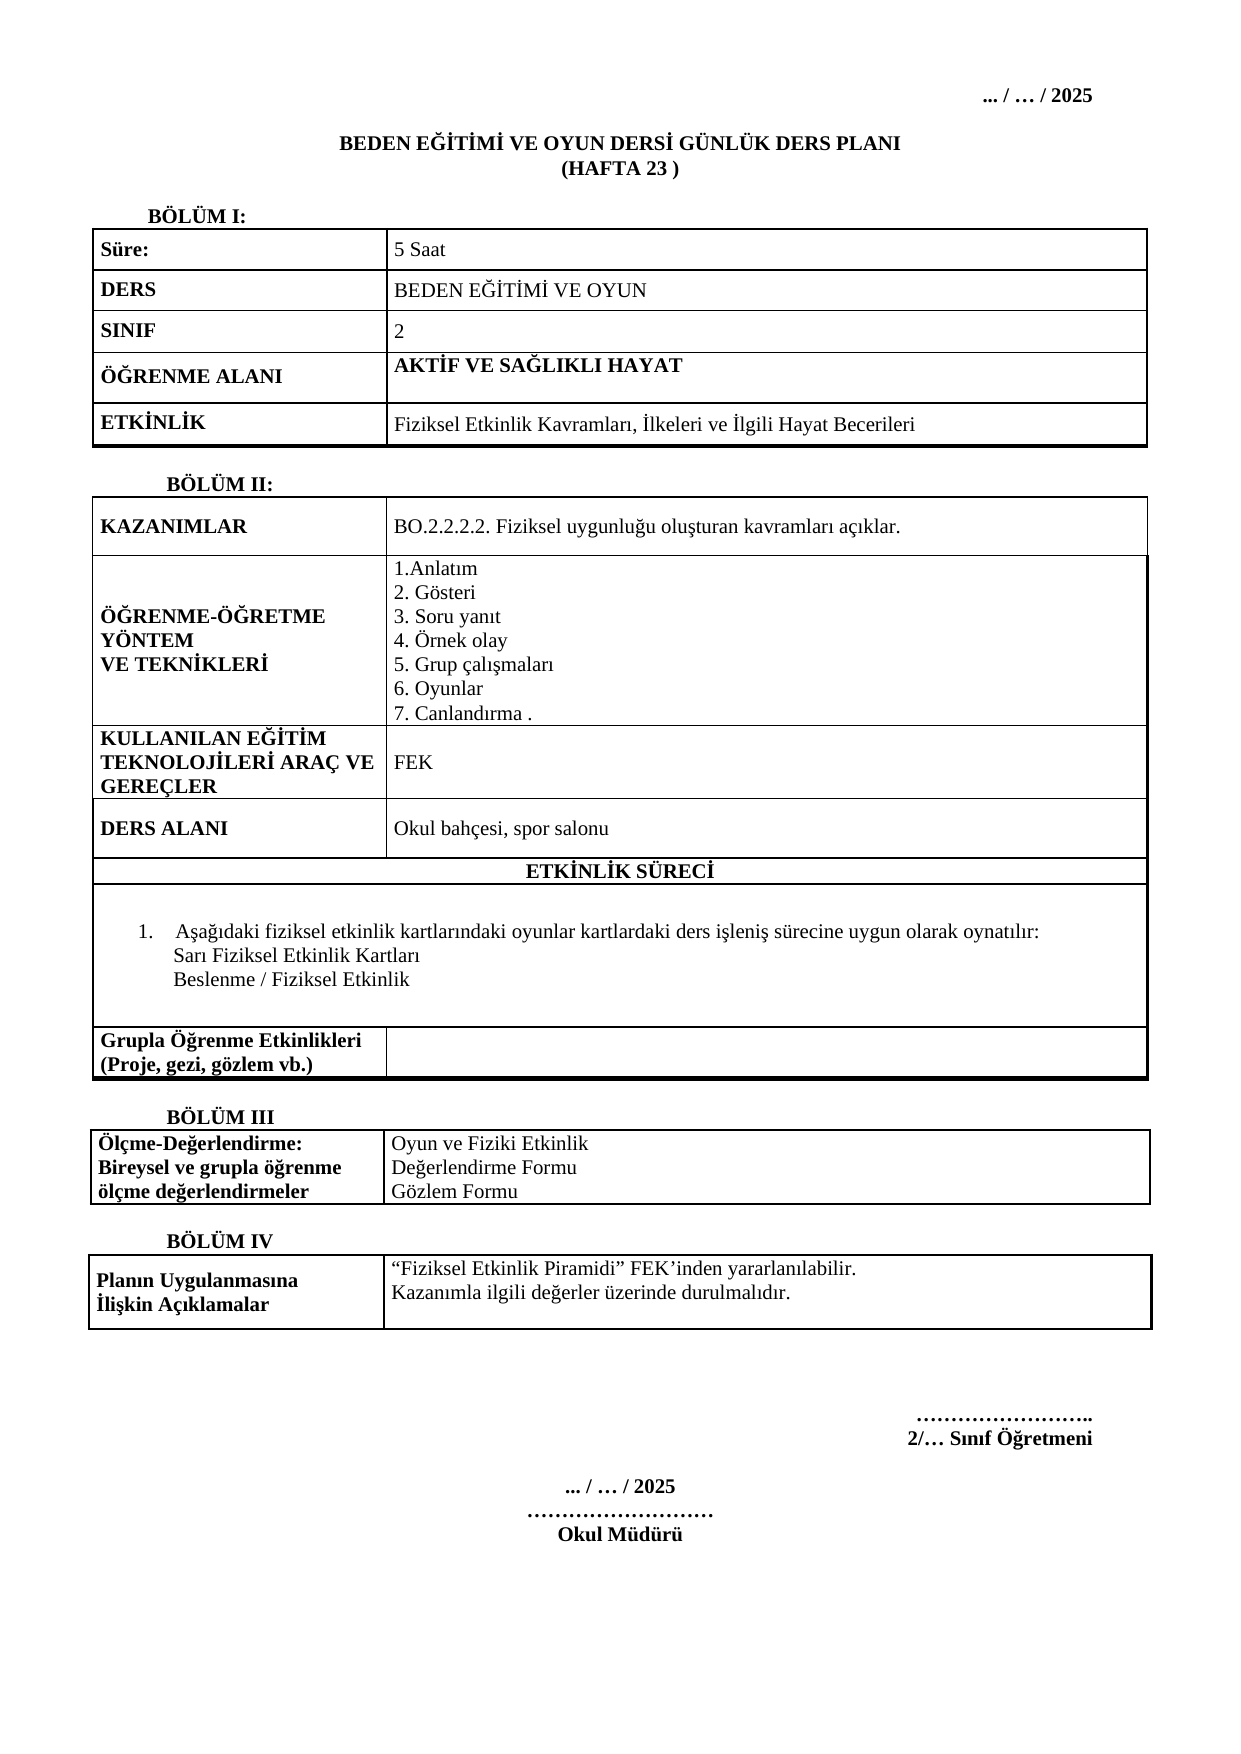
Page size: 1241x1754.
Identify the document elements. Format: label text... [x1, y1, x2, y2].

table_cell Okul bahçesi, spor salonu [387, 799, 1146, 857]
subtitle BÖLÜM IV [148, 1229, 1093, 1253]
subtitle BÖLÜM III [148, 1105, 1093, 1129]
table_header 5 Saat [388, 230, 1146, 269]
text BÖLÜM I: [148, 203, 1093, 228]
table_cell ÖĞRENME ALANI [94, 353, 386, 402]
table_cell FEK [387, 726, 1146, 798]
table_header BO.2.2.2.2. Fiziksel uygunluğu oluşturan kavramları açıklar. [387, 498, 1147, 555]
table_cell AKTİF VE SAĞLIKLI HAYAT [388, 353, 1146, 402]
table_header Oyun ve Fiziki Etkinlik Değerlendirme Formu Gözlem Formu [385, 1131, 1149, 1203]
text …………………….. [148, 1402, 1093, 1426]
table_cell KULLANILAN EĞİTİM TEKNOLOJİLERİ ARAÇ VE GEREÇLER [93, 726, 386, 798]
text BÖLÜM II: [148, 472, 1093, 496]
table_cell DERS ALANI [94, 799, 386, 857]
text ... / … / 2025 [148, 83, 1093, 107]
table_header Planın Uygulanmasına İlişkin Açıklamalar [90, 1256, 383, 1328]
table_cell Grupla Öğrenme Etkinlikleri (Proje, gezi, gözlem vb.) [94, 1028, 386, 1076]
table_cell ÖĞRENME-ÖĞRETME YÖNTEM VE TEKNİKLERİ [93, 556, 386, 724]
table_cell ETKİNLİK SÜRECİ [94, 859, 1146, 883]
table_cell SINIF [94, 311, 386, 352]
text ……………………… [148, 1498, 1093, 1522]
table_cell 1.Anlatım 2. Gösteri 3. Soru yanıt 4. Örnek olay 5. Grup çalışmaları 6. Oyunlar 7. Canlandırma . [387, 556, 1146, 724]
table_header KAZANIMLAR [93, 498, 386, 555]
table_cell 2 [388, 311, 1146, 352]
table_header Ölçme-Değerlendirme: Bireysel ve grupla öğrenme ölçme değerlendirmeler [92, 1131, 383, 1203]
text ... / … / 2025 [148, 1474, 1093, 1498]
table_cell BEDEN EĞİTİMİ VE OYUN [388, 271, 1146, 310]
table_header Süre: [94, 230, 386, 269]
table_header “Fiziksel Etkinlik Piramidi” FEK’inden yararlanılabilir. Kazanımla ilgili değerler üzerinde durulmalıdır. [385, 1256, 1150, 1328]
table_cell ETKİNLİK [94, 404, 386, 444]
text BEDEN EĞİTİMİ VE OYUN DERSİ GÜNLÜK DERS PLANI [148, 131, 1093, 155]
table_cell [387, 1028, 1146, 1076]
text 2/… Sınıf Öğretmeni [148, 1426, 1093, 1450]
table_cell Aşağıdaki fiziksel etkinlik kartlarındaki oyunlar kartlardaki ders işleniş sürecine uygun olarak oynatılır: Sarı Fiziksel Etkinlik Kartları Beslenme / Fiziksel Etkinlik [94, 885, 1146, 1026]
text Okul Müdürü [148, 1522, 1093, 1546]
text (HAFTA 23 ) [148, 155, 1093, 179]
table_cell DERS [94, 271, 386, 310]
table_cell Fiziksel Etkinlik Kavramları, İlkeleri ve İlgili Hayat Becerileri [388, 404, 1146, 444]
